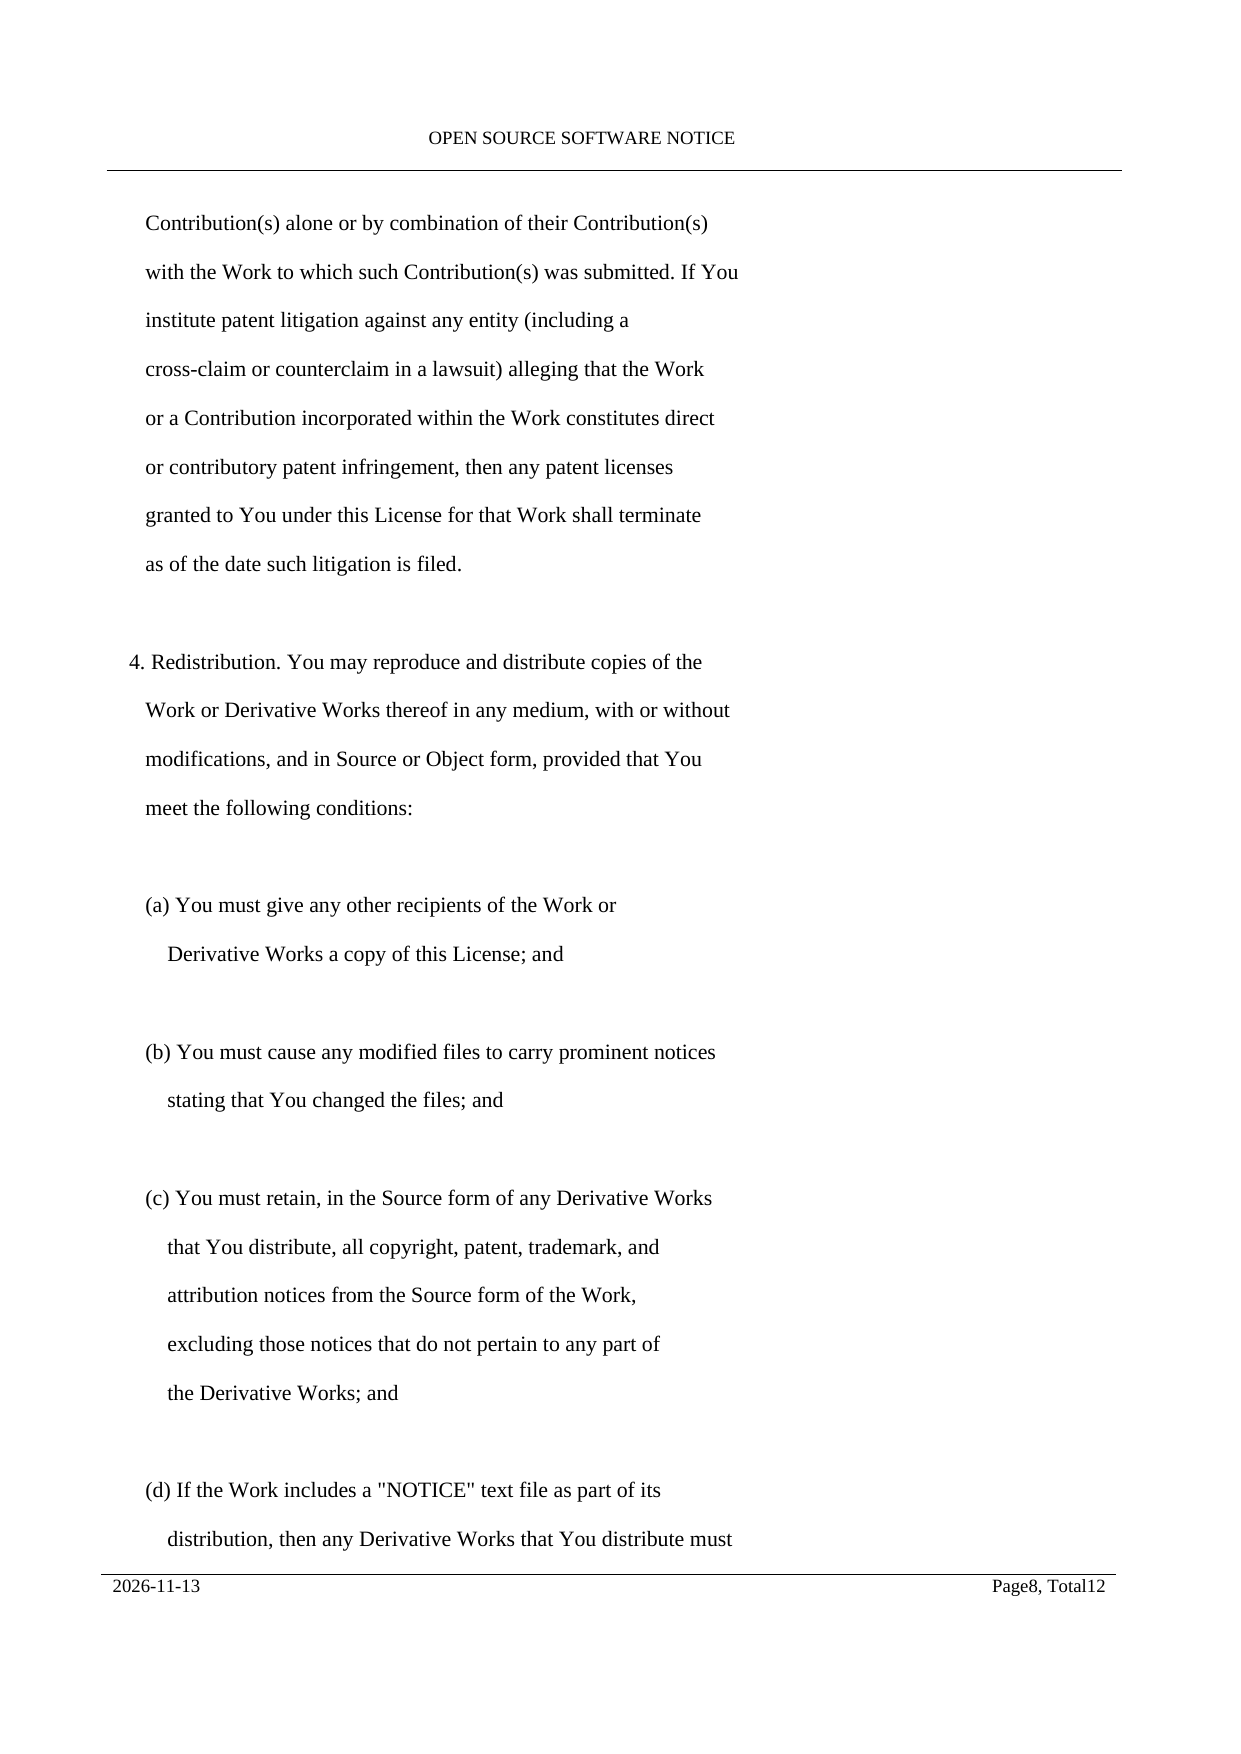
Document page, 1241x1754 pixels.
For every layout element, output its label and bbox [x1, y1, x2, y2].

text [112, 206, 1128, 1555]
